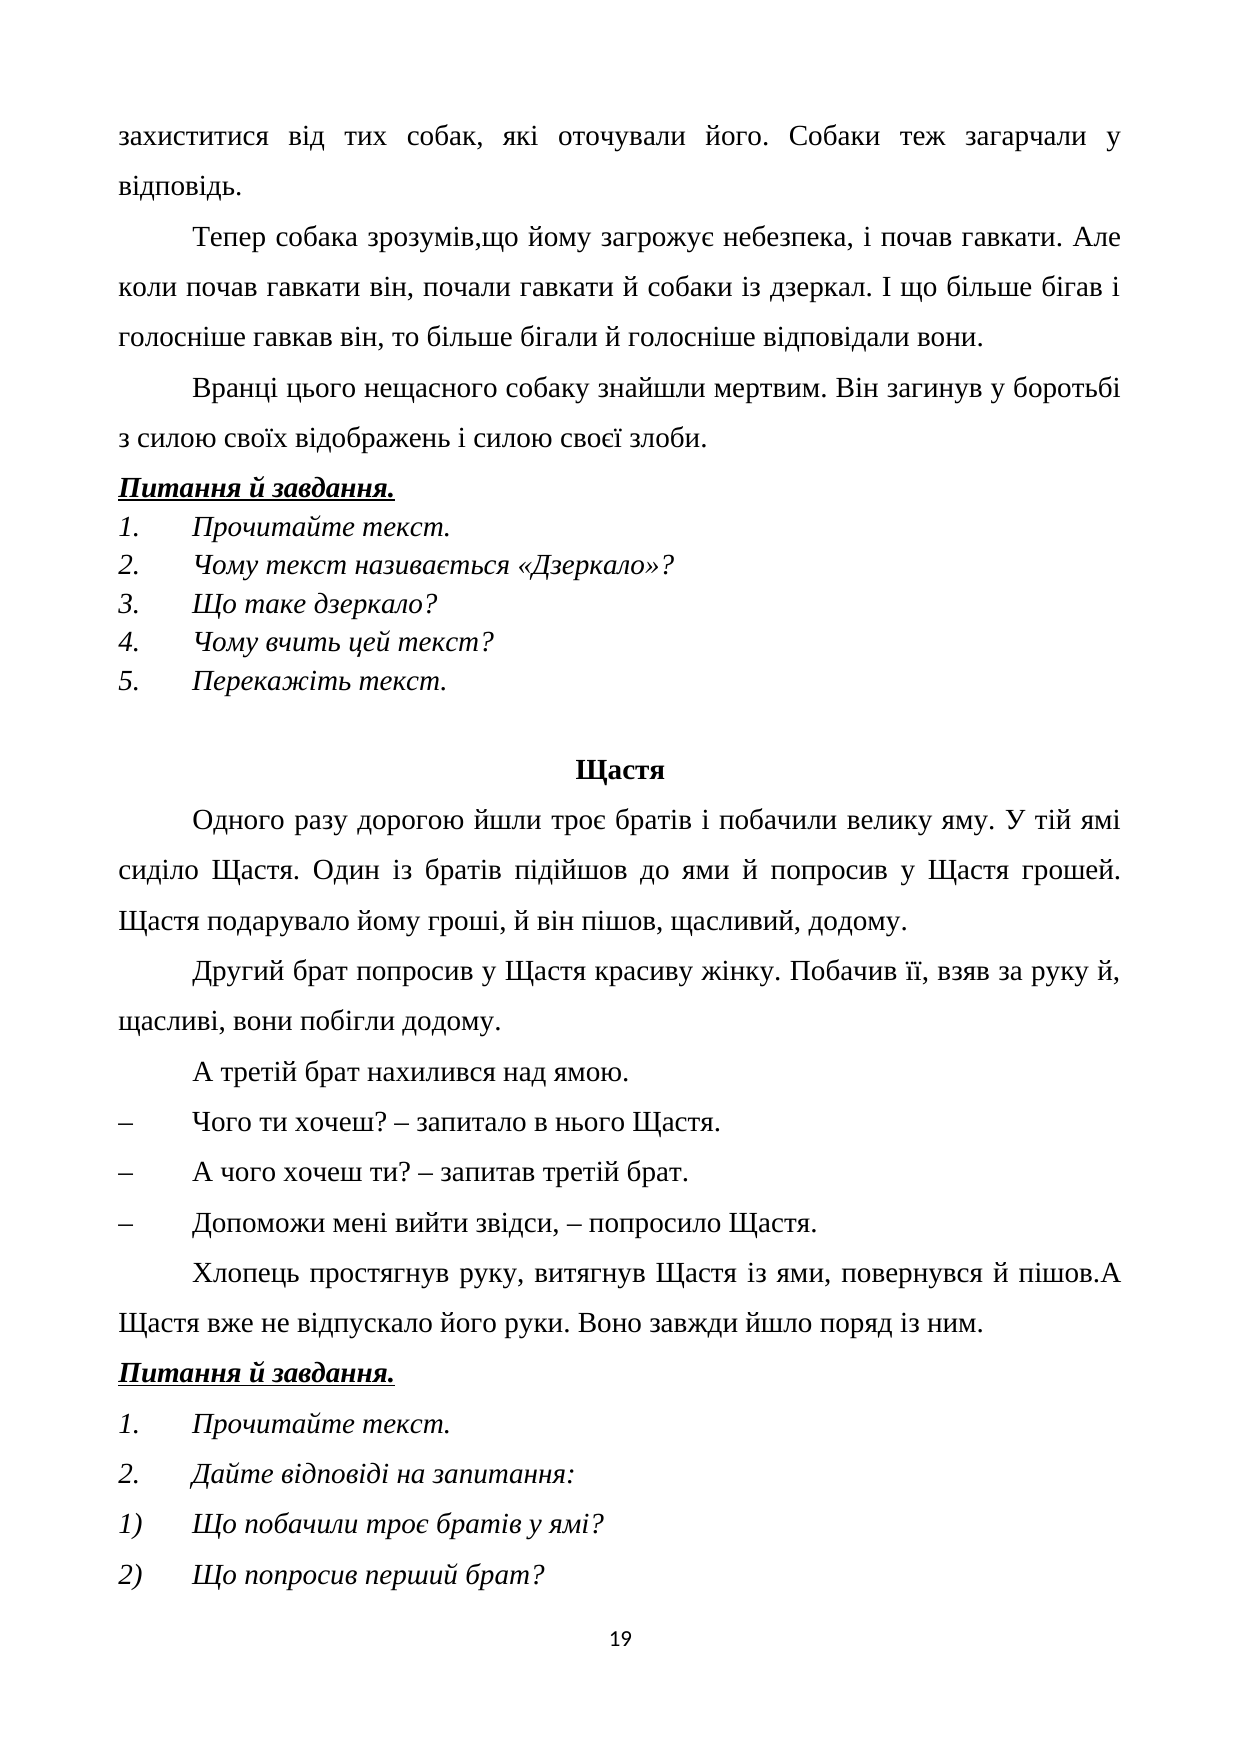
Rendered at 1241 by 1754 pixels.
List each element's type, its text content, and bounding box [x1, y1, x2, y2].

list Перекажіть текст. [118, 663, 1122, 697]
list Чому текст називається «Дзеркало»? [118, 547, 1122, 581]
list Що попросив перший брат? [118, 1557, 1122, 1590]
list Що таке дзеркало? [118, 586, 1122, 619]
list Прочитайте текст. [118, 1406, 1122, 1439]
list Другий брат попросив у Щастя красиву жінку. Побачив її, взяв за руку й, щасливі, вони побігли додому. [118, 953, 1122, 1037]
list Прочитайте текст. [118, 509, 1122, 542]
list Щастя [118, 752, 1122, 785]
list Вранці цього нещасного собаку знайшли мертвим. Він загинув у боротьбі з силою своїх відображень і силою своєї злоби. [118, 370, 1122, 453]
list Питання й завдання. [118, 1356, 1122, 1389]
list Дайте відповіді на запитання: [118, 1456, 1122, 1490]
list – А чого хочеш ти? – запитав третій брат. [118, 1154, 1122, 1188]
list – Допоможи мені вийти звідси, – попросило Щастя. [118, 1205, 1122, 1238]
list Хлопець простягнув руку, витягнув Щастя із ями, повернувся й пішов.А Щастя вже не відпускало його руки. Воно завжди йшло поряд із ним. [118, 1255, 1122, 1339]
list – Чого ти хочеш? – запитало в нього Щастя. [118, 1104, 1122, 1138]
list Чому вчить цей текст? [118, 624, 1122, 658]
list Тепер собака зрозумів,що йому загрожує небезпека, і почав гавкати. Але коли почав гавкати він, почали гавкати й собаки із дзеркал. І що більше бігав і голосніше гавкав він, то більше бігали й голосніше відповідали вони. [118, 219, 1122, 353]
list Питання й завдання. [118, 470, 1122, 504]
list Одного разу дорогою йшли троє братів і побачили велику яму. У тій ямі сиділо Щастя. Один із братів підійшов до ями й попросив у Щастя грошей. Щастя подарувало йому гроші, й він пішов, щасливий, додому. [118, 802, 1122, 936]
list Що побачили троє братів у ямі? [118, 1507, 1122, 1540]
list А третій брат нахилився над ямою. [118, 1054, 1122, 1087]
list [118, 118, 1122, 202]
